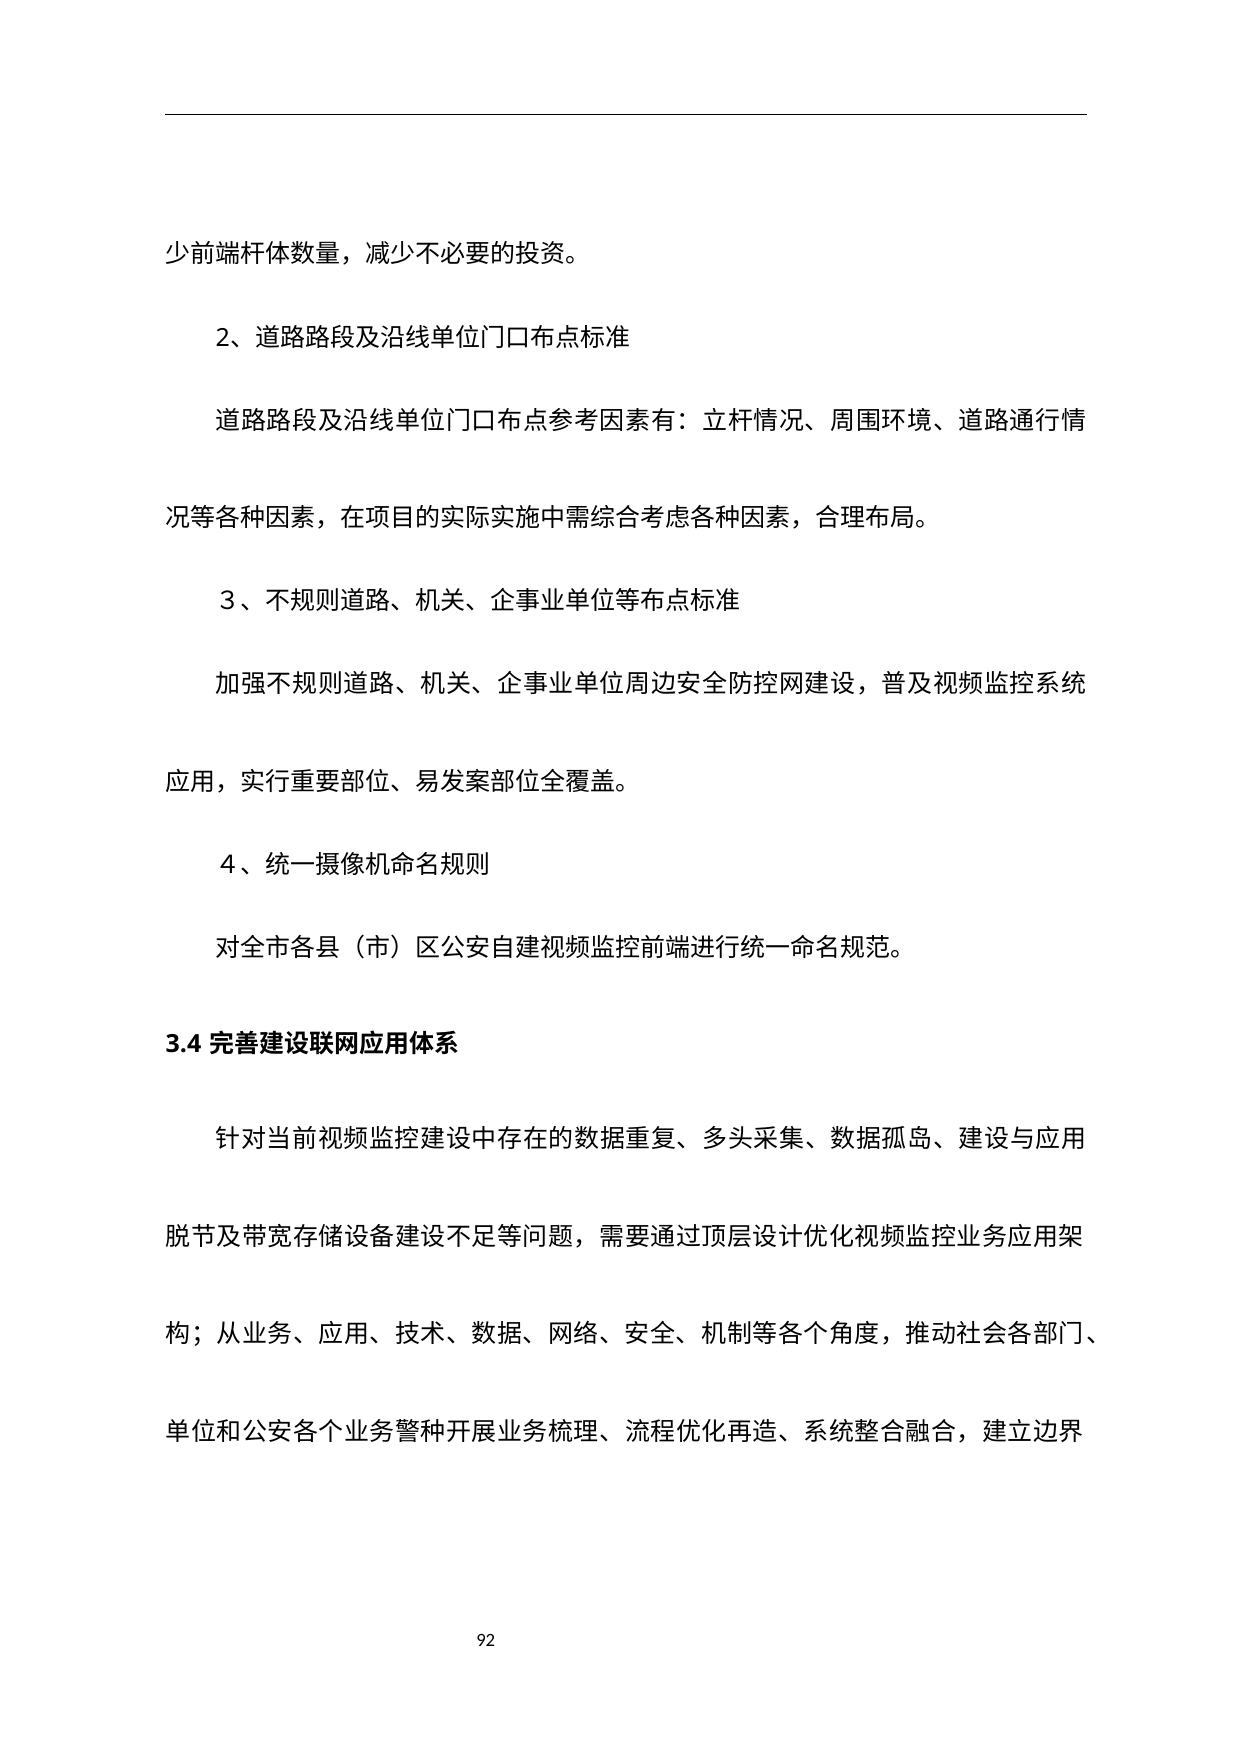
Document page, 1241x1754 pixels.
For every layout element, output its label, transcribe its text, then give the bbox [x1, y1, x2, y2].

text 对全市各县（市）区公安自建视频监控前端进行统一命名规范。 [165, 913, 1087, 978]
text ４、统一摄像机命名规则 [165, 830, 1087, 895]
text ３、不规则道路、机关、企事业单位等布点标准 [165, 566, 1087, 631]
text 加强不规则道路、机关、企事业单位周边安全防控网建设，普及视频监控系统应用，实行重要部位、易发案部位全覆盖。 [165, 649, 1087, 812]
subtitle 完善建设联网应用体系 [165, 1009, 1087, 1074]
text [165, 219, 1087, 284]
text 2、道路路段及沿线单位门口布点标准 [165, 303, 1087, 368]
text 道路路段及沿线单位门口布点参考因素有：立杆情况、周围环境、道路通行情况等各种因素，在项目的实际实施中需综合考虑各种因素，合理布局。 [165, 386, 1087, 548]
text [165, 1104, 1087, 1462]
